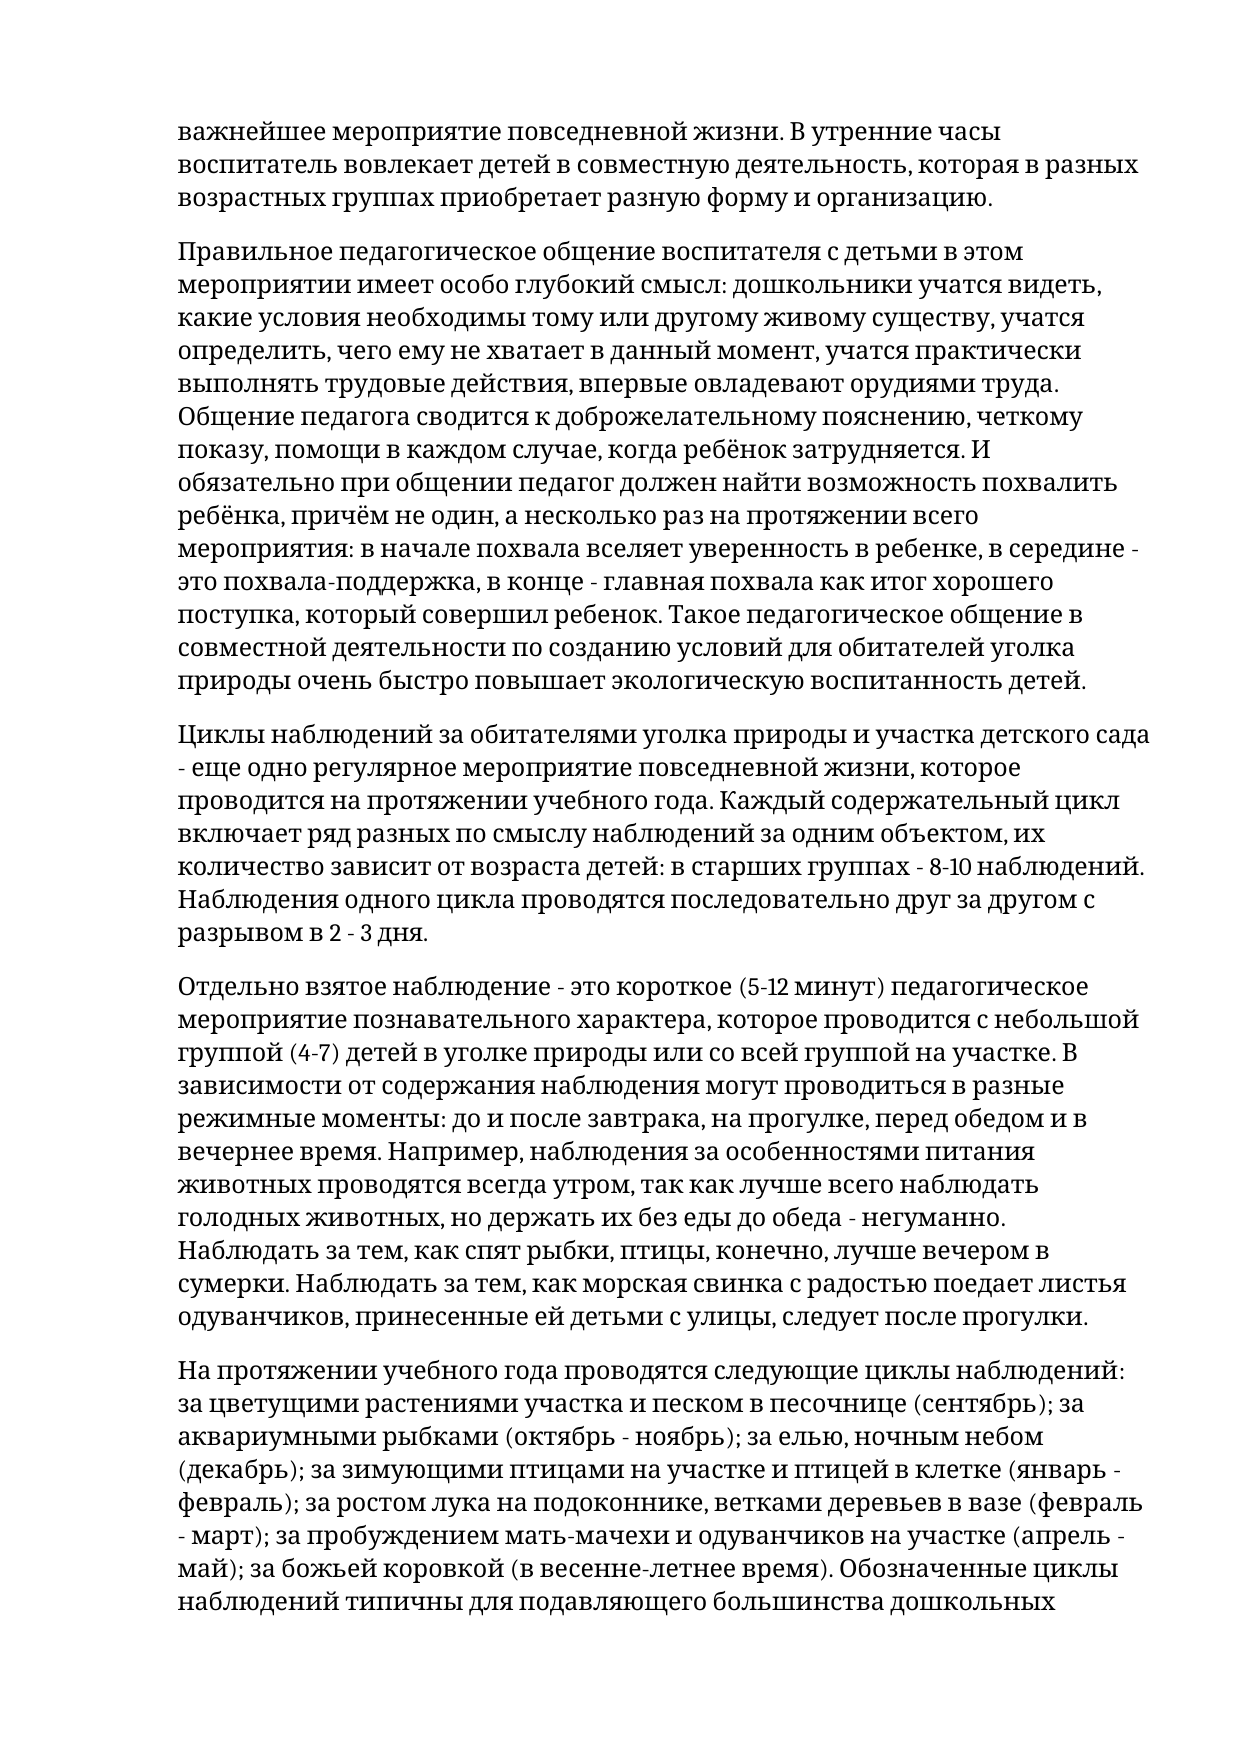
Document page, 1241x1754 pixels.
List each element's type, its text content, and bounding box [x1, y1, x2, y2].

text Отдельно взятое наблюдение - это короткое (5-12 минут) педагогическое мероприятие познавательного характера, которое проводится с небольшой группой (4-7) детей в уголке природы или со всей группой на участке. В зависимости от содержания наблюдения могут проводиться в разные режимные моменты: до и после завтрака, на прогулке, перед обедом и в вечернее время. Например, наблюдения за особенностями питания животных проводятся всегда утром, так как лучше всего наблюдать голодных животных, но держать их без еды до обеда - негуманно. Наблюдать за тем, как спят рыбки, птицы, конечно, лучше вечером в сумерки. Наблюдать за тем, как морская свинка с радостью поедает листья одуванчиков, принесенные ей детьми с улицы, следует после прогулки. [177, 973, 1152, 1332]
text Циклы наблюдений за обитателями уголка природы и участка детского сада - еще одно регулярное мероприятие повседневной жизни, которое проводится на протяжении учебного года. Каждый содержательный цикл включает ряд разных по смыслу наблюдений за одним объектом, их количество зависит от возраста детей: в старших группах - 8-10 наблюдений. Наблюдения одного цикла проводятся последовательно друг за другом с разрывом в 2 - 3 дня. [177, 721, 1152, 948]
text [177, 118, 1152, 213]
text Правильное педагогическое общение воспитателя с детьми в этом мероприятии имеет особо глубокий смысл: дошкольники учатся видеть, какие условия необходимы тому или другому живому существу, учатся определить, чего ему не хватает в данный момент, учатся практически выполнять трудовые действия, впервые овладевают орудиями труда. Общение педагога сводится к доброжелательному пояснению, четкому показу, помощи в каждом случае, когда ребёнок затрудняется. И обязательно при общении педагог должен найти возможность похвалить ребёнка, причём не один, а несколько раз на протяжении всего мероприятия: в начале похвала вселяет уверенность в ребенке, в середине - это похвала-поддержка, в конце - главная похвала как итог хорошего поступка, который совершил ребенок. Такое педагогическое общение в совместной деятельности по созданию условий для обитателей уголка природы очень быстро повышает экологическую воспитанность детей. [177, 238, 1152, 696]
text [177, 1357, 1152, 1617]
